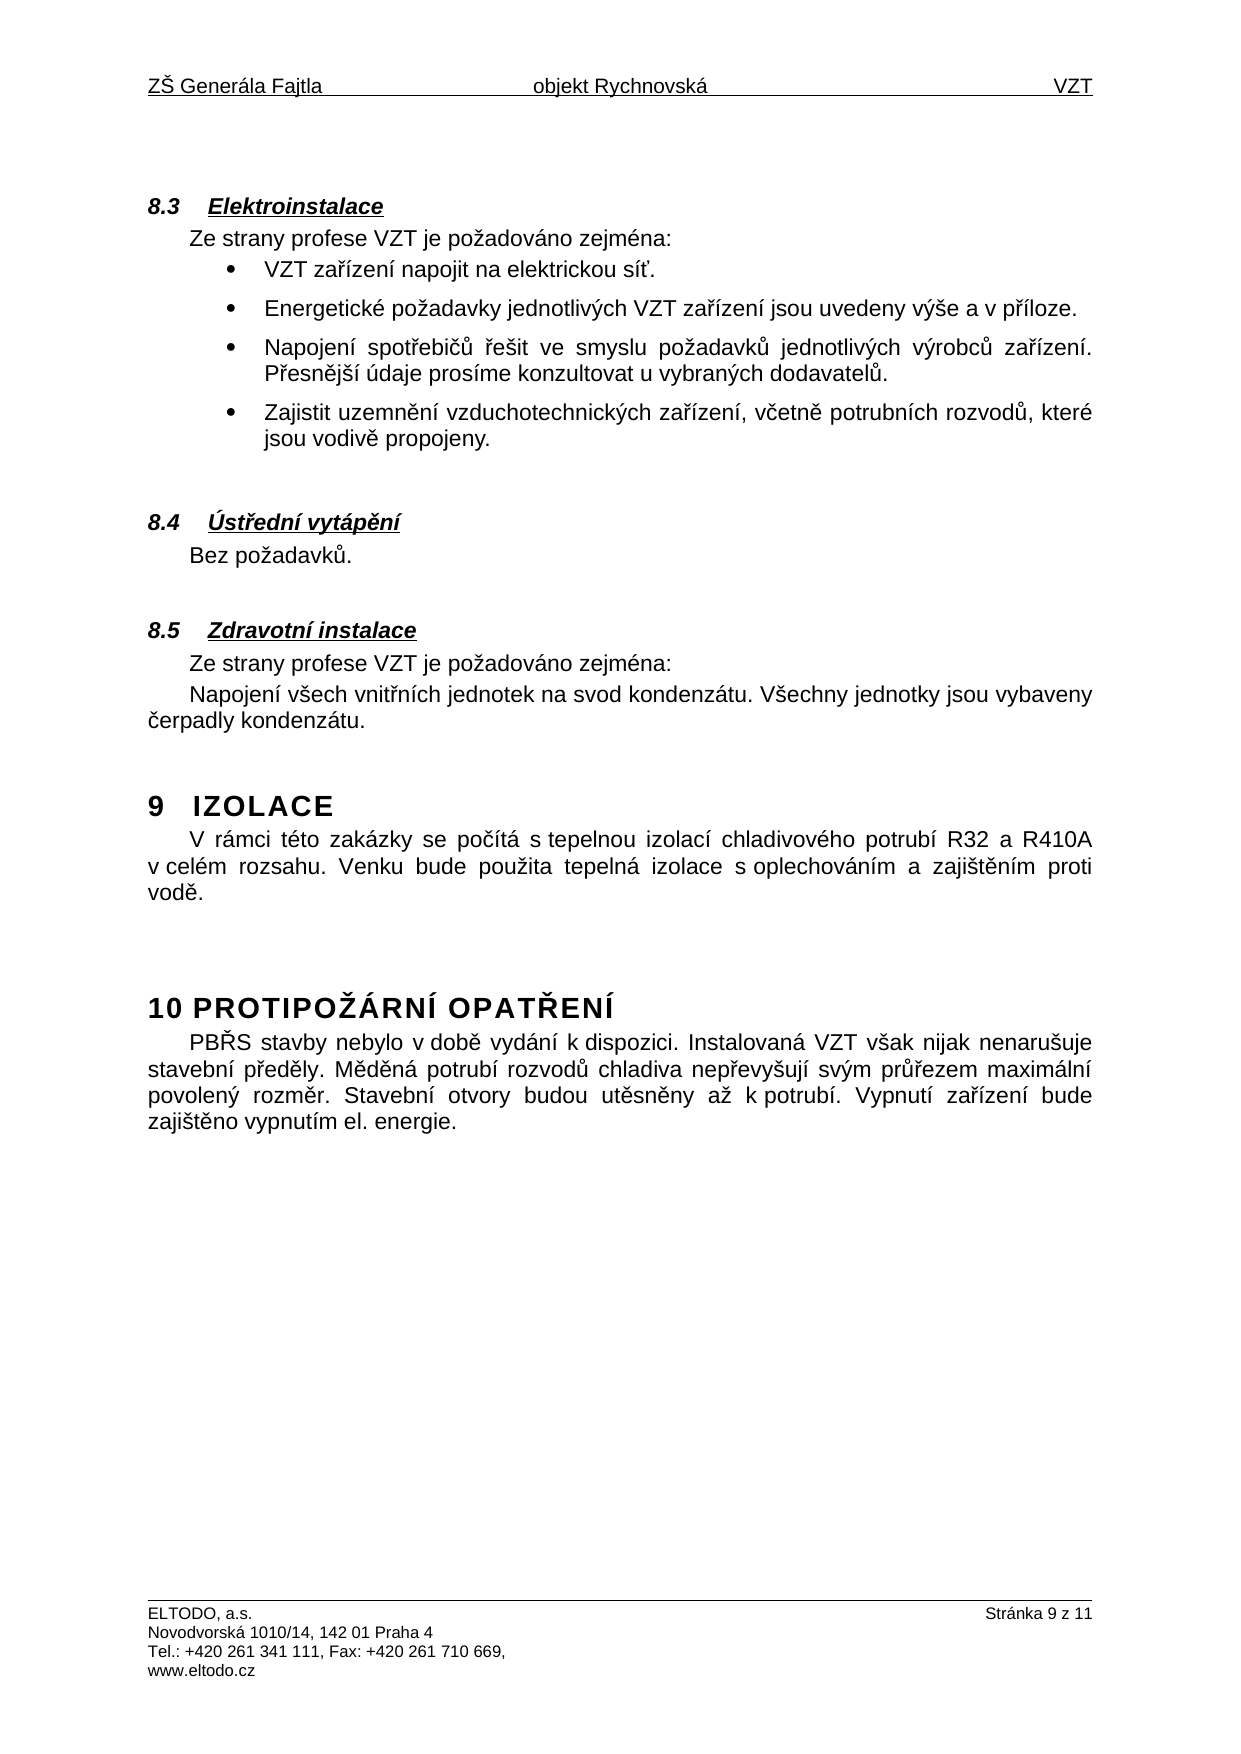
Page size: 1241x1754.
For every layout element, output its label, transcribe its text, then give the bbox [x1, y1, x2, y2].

text Ze strany profese VZT je požadováno zejména: [148, 225, 1092, 252]
list Energetické požadavky jednotlivých VZT zařízení jsou uvedeny výše a v příloze. [227, 295, 1092, 321]
text Napojení všech vnitřních jednotek na svod kondenzátu. Všechny jednotky jsou vybaveny čerpadly kondenzátu. [148, 681, 1092, 733]
list Zajistit uzemnění vzduchotechnických zařízení, včetně potrubních rozvodů, které jsou vodivě propojeny. [227, 399, 1092, 452]
subtitle PROTIPOŽÁRNÍ OPATŘENÍ [148, 992, 1092, 1025]
list VZT zařízení napojit na elektrickou síť. [227, 256, 1092, 282]
subtitle Zdravotní instalace [148, 617, 1092, 644]
subtitle IZOLACE [148, 789, 1092, 822]
text PBŘS stavby nebylo v době vydání k dispozici. Instalovaná VZT však nijak nenarušuje stavební předěly. Měděná potrubí rozvodů chladiva nepřevyšují svým průřezem maximální povolený rozměr. Stavební otvory budou utěsněny až k potrubí. Vypnutí zařízení bude zajištěno vypnutím el. energie. [148, 1029, 1092, 1135]
subtitle Elektroinstalace [148, 193, 1092, 219]
text V rámci této zakázky se počítá s tepelnou izolací chladivového potrubí R32 a R410A v celém rozsahu. Venku bude použita tepelná izolace s oplechováním a zajištěním proti vodě. [148, 826, 1092, 906]
text Ze strany profese VZT je požadováno zejména: [148, 650, 1092, 676]
subtitle Ústřední vytápění [148, 509, 1092, 536]
text Bez požadavků. [148, 542, 1092, 568]
list Napojení spotřebičů řešit ve smyslu požadavků jednotlivých výrobců zařízení. Přesnější údaje prosíme konzultovat u vybraných dodavatelů. [227, 334, 1092, 386]
